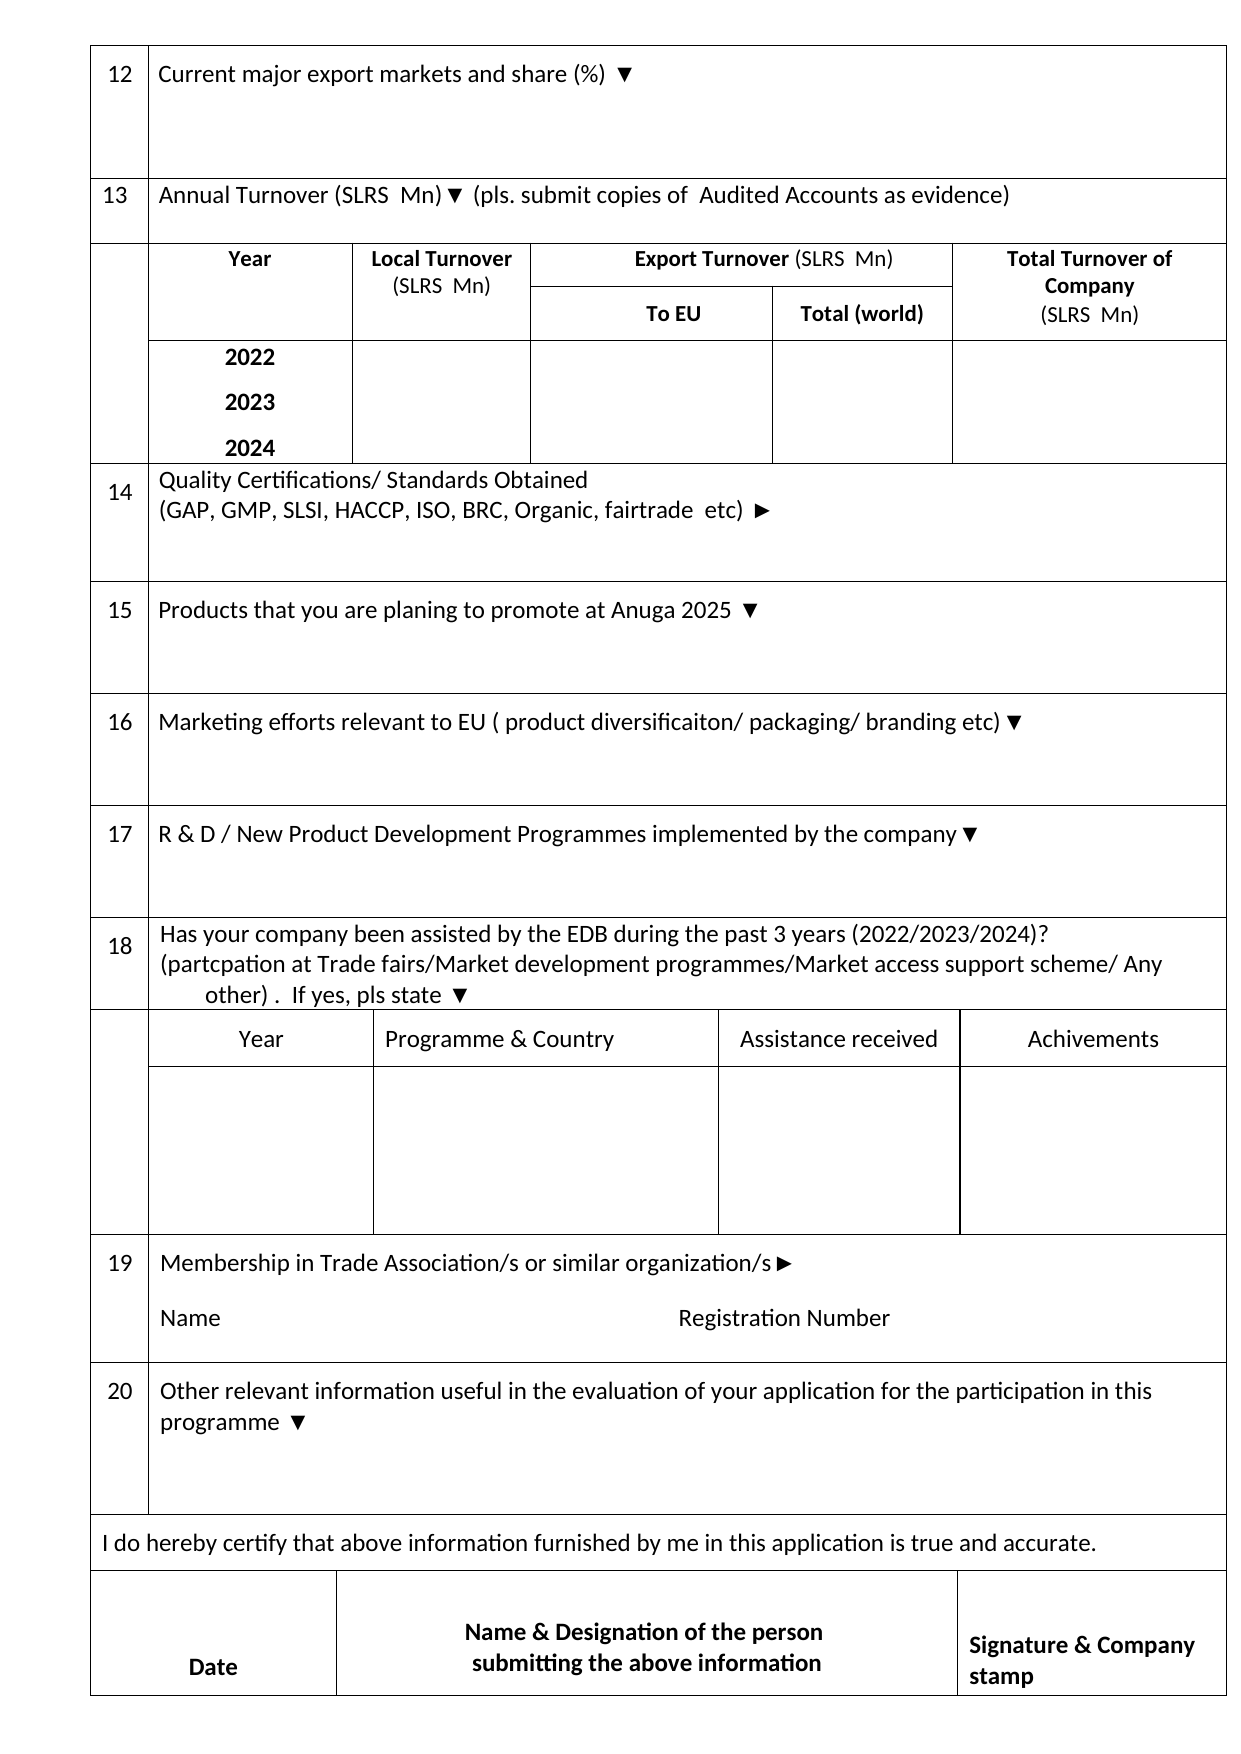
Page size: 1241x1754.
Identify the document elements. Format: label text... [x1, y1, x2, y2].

table_cell Name & Designation of the person submitting the above information [337, 1571, 957, 1694]
table_cell I do hereby certify that above information furnished by me in this application is true and accurate. [91, 1515, 1226, 1570]
table_cell Assistance received [719, 1010, 959, 1066]
table_cell Membership in Trade Association/s or similar organization/s► Name Registration Number [149, 1235, 1226, 1362]
table_cell 14 [91, 464, 148, 581]
table_cell [91, 1010, 148, 1233]
table_cell 2022 2023 2024 [149, 341, 352, 463]
table_cell Total Turnover of Company (SLRS Mn) [953, 244, 1226, 340]
table_cell Products that you are planing to promote at Anuga 2025 ▼ [149, 582, 1226, 693]
table_cell Year [149, 244, 352, 340]
table_cell Marketing efforts relevant to EU ( product diversificaiton/ packaging/ branding etc)▼ [149, 694, 1226, 805]
table_cell Export Turnover (SLRS Mn) [531, 244, 952, 286]
table_cell 13 [91, 179, 148, 243]
table_cell [149, 1067, 373, 1233]
table_cell Programme & Country [374, 1010, 718, 1066]
table_cell Local Turnover (SLRS Mn) [353, 244, 530, 340]
table_cell R & D / New Product Development Programmes implemented by the company▼ [149, 806, 1226, 917]
table_cell [961, 1067, 1226, 1233]
table_cell [91, 244, 148, 463]
table_cell Total (world) [773, 287, 952, 340]
table_cell 12 [91, 46, 148, 178]
table_cell Has your company been assisted by the EDB during the past 3 years (2022/2023/2024)? (partcpation at Trade fairs/Market development programmes/Market access support scheme/ Any other) . If yes, pls state ▼ [149, 918, 1226, 1009]
table_cell 19 [91, 1235, 148, 1362]
table_cell 17 [91, 806, 148, 917]
table_cell [353, 341, 530, 463]
table_cell Achivements [961, 1010, 1226, 1066]
table_cell [531, 341, 772, 463]
table_cell [953, 341, 1226, 463]
table_cell [374, 1067, 718, 1233]
table_cell [773, 341, 952, 463]
table_cell Other relevant information useful in the evaluation of your application for the participation in this programme ▼ [149, 1363, 1226, 1514]
table_cell 16 [91, 694, 148, 805]
table_cell Current major export markets and share (%) ▼ [149, 46, 1226, 178]
table_cell Quality Certifications/ Standards Obtained (GAP, GMP, SLSI, HACCP, ISO, BRC, Organic, fairtrade etc) ► [149, 464, 1226, 581]
table_cell Signature & Company stamp [958, 1571, 1226, 1694]
table_cell 15 [91, 582, 148, 693]
table_cell Year [149, 1010, 373, 1066]
table_cell [719, 1067, 959, 1233]
table_cell Date [91, 1571, 336, 1694]
table_cell Annual Turnover (SLRS Mn)▼ (pls. submit copies of Audited Accounts as evidence) [149, 179, 1226, 243]
table_cell To EU [531, 287, 772, 340]
table_cell 20 [91, 1363, 148, 1514]
table_cell 18 [91, 918, 148, 1009]
